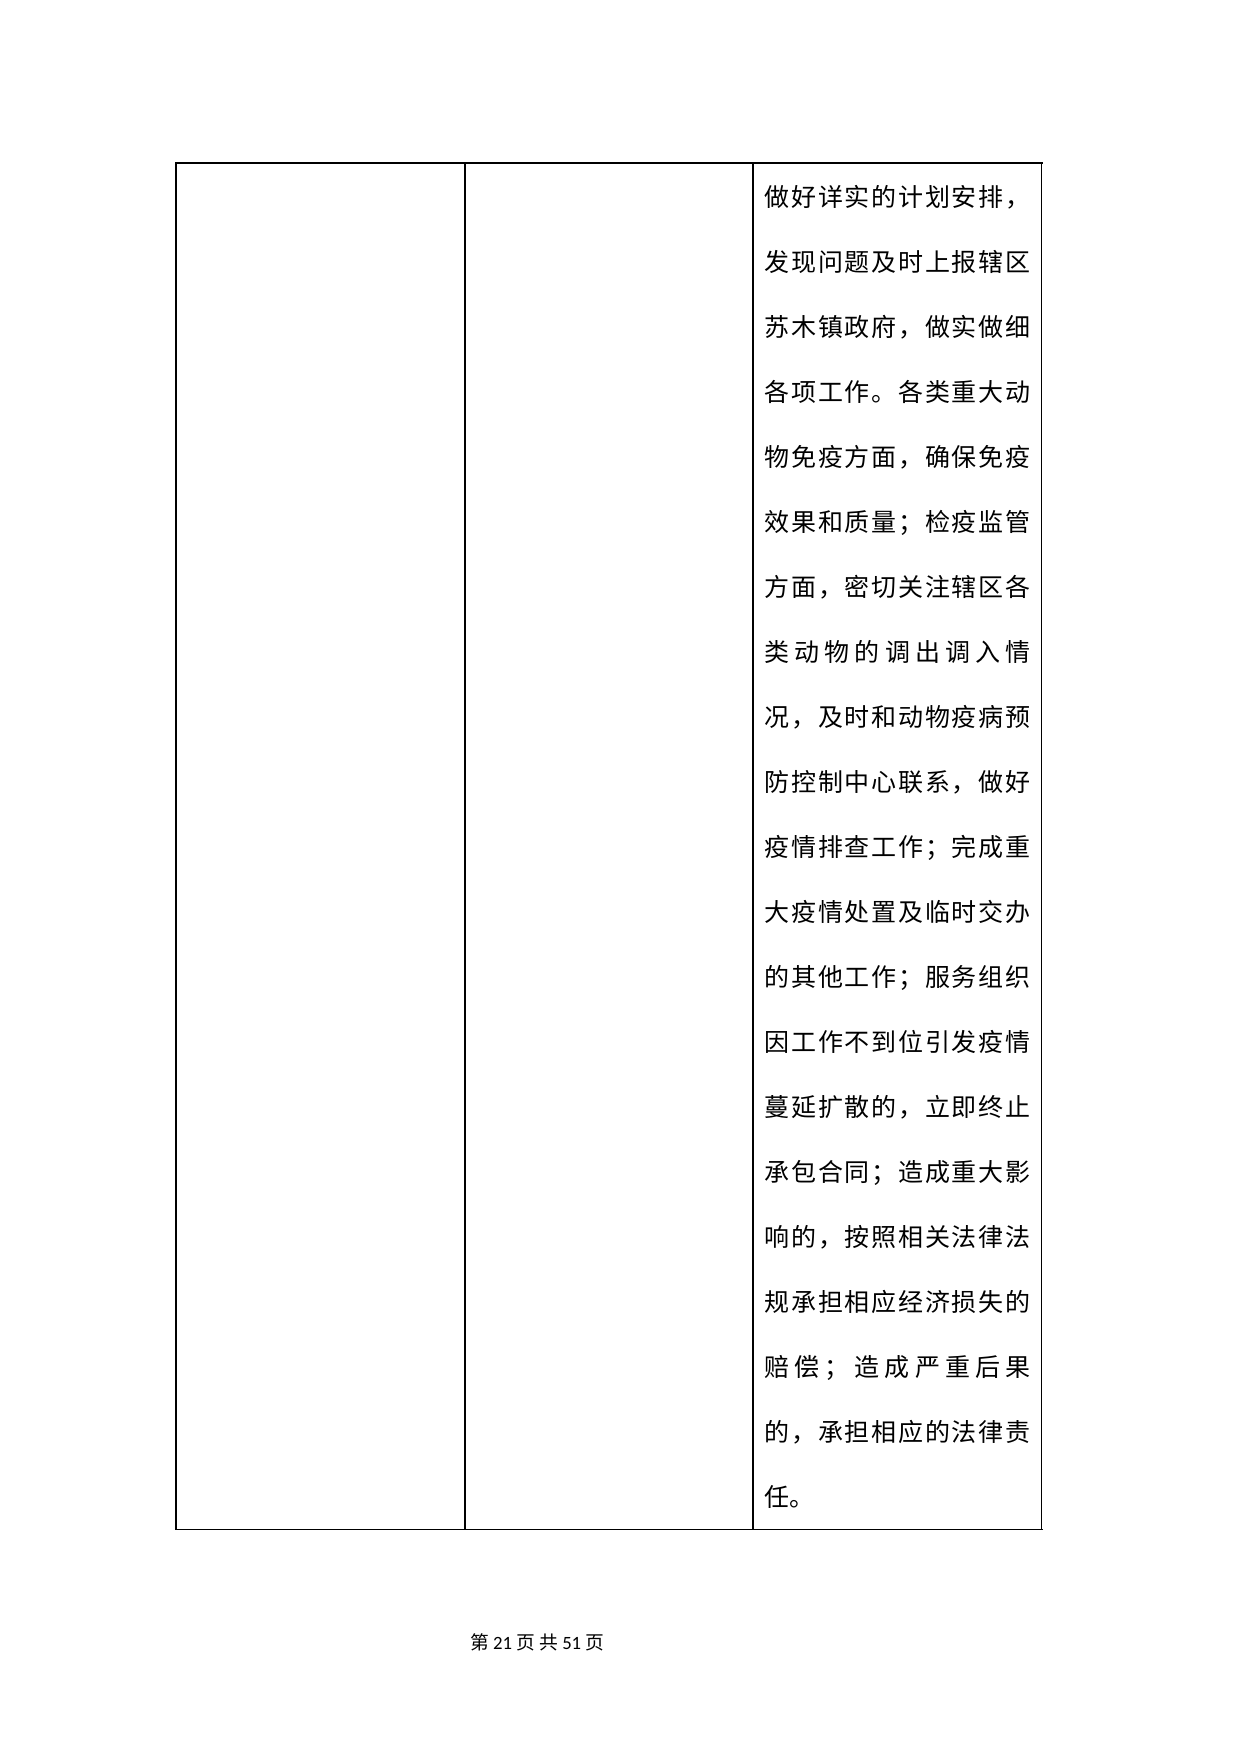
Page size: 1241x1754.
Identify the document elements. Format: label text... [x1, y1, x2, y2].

table_cell 1 [177, 164, 464, 1528]
table_cell [466, 164, 752, 1528]
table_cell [754, 164, 1041, 1528]
